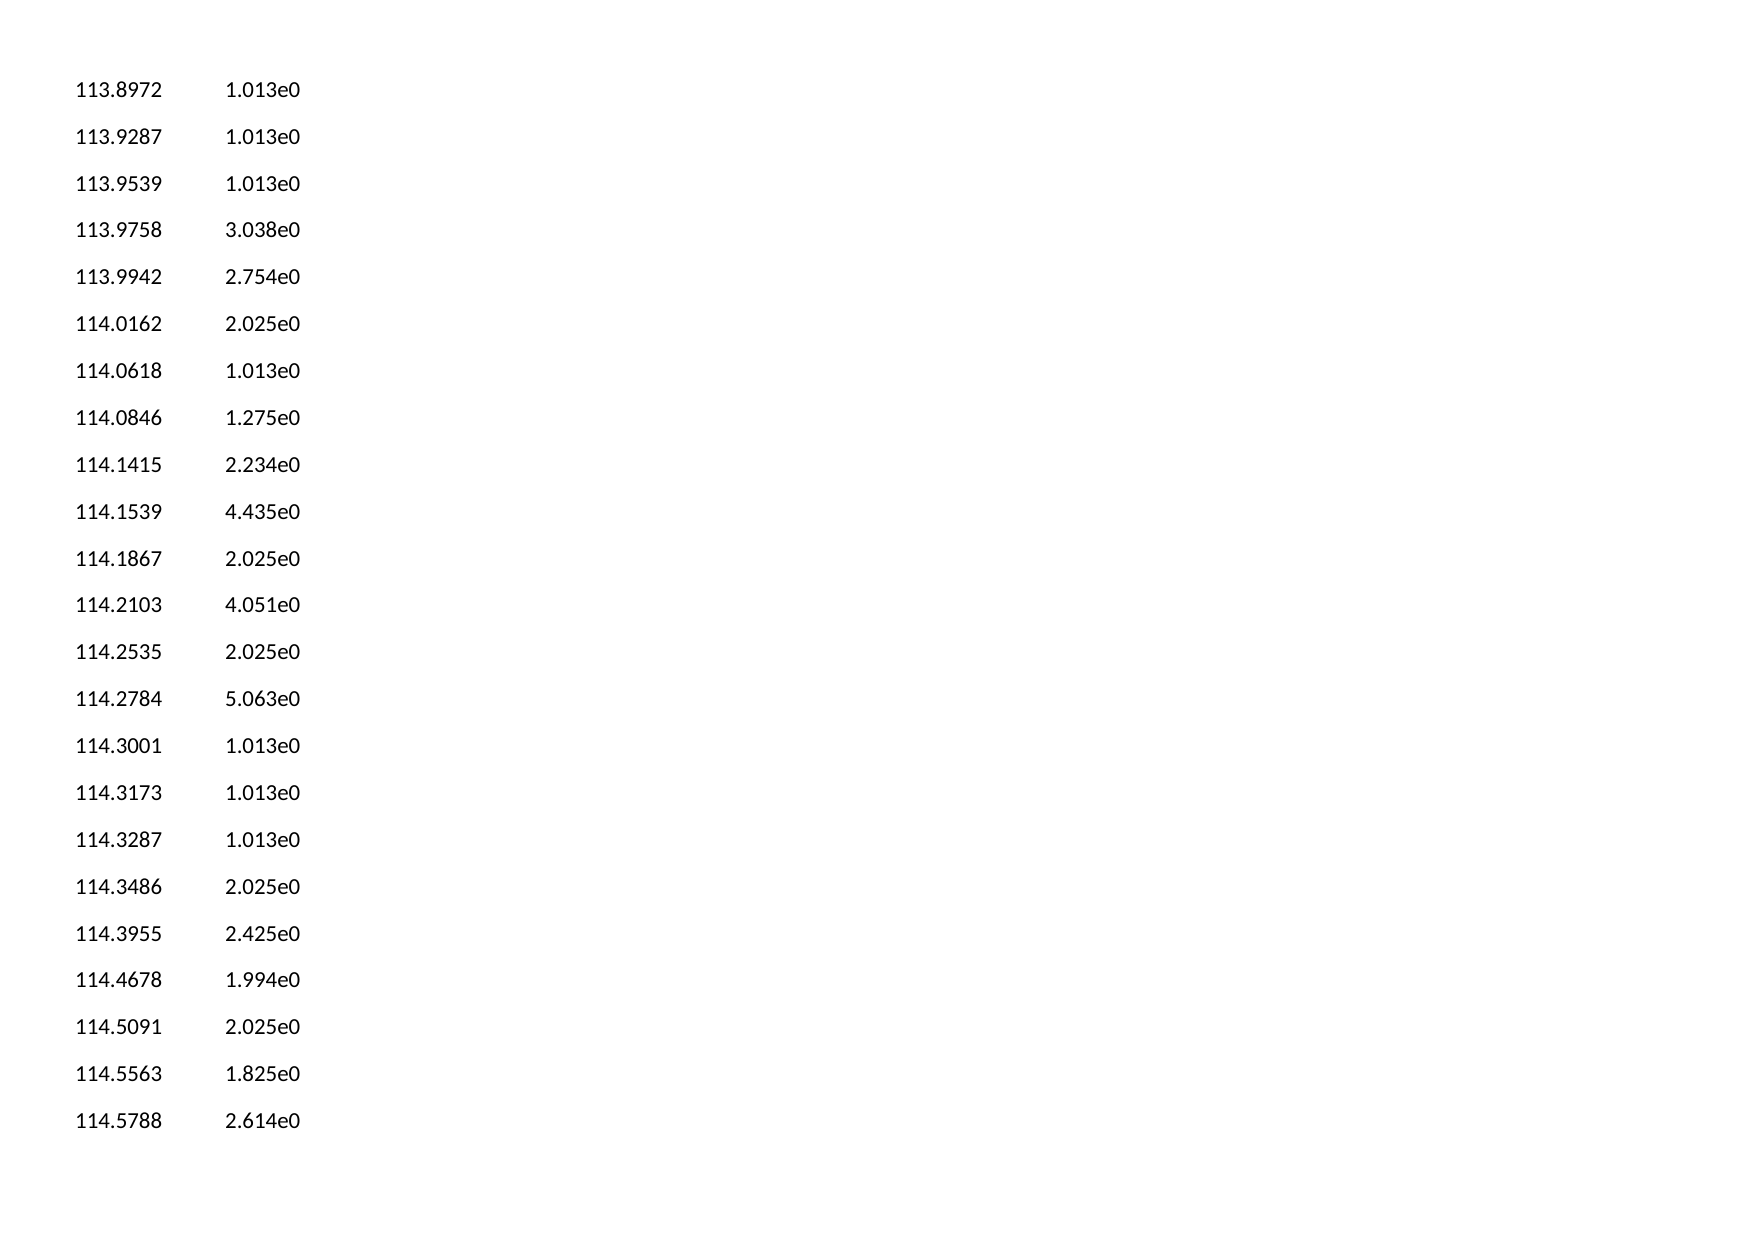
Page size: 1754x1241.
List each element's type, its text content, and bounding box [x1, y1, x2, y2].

text 114.3287 1.013e0 [75, 825, 1679, 853]
text 113.8972 1.013e0 [75, 75, 1679, 103]
text 114.3955 2.425e0 [75, 919, 1679, 947]
text 113.9287 1.013e0 [75, 122, 1679, 150]
text 114.1867 2.025e0 [75, 544, 1679, 572]
text 114.4678 1.994e0 [75, 966, 1679, 994]
text 114.0846 1.275e0 [75, 403, 1679, 431]
text 114.1539 4.435e0 [75, 497, 1679, 525]
text 113.9539 1.013e0 [75, 169, 1679, 197]
text 114.1415 2.234e0 [75, 450, 1679, 478]
text 114.2535 2.025e0 [75, 637, 1679, 666]
text 114.5563 1.825e0 [75, 1059, 1679, 1087]
text 114.2103 4.051e0 [75, 591, 1679, 619]
text 114.3001 1.013e0 [75, 731, 1679, 759]
text 114.3173 1.013e0 [75, 778, 1679, 806]
text 113.9942 2.754e0 [75, 262, 1679, 291]
text 114.2784 5.063e0 [75, 684, 1679, 712]
text 114.5788 2.614e0 [75, 1106, 1679, 1134]
text 114.5091 2.025e0 [75, 1012, 1679, 1041]
text 114.3486 2.025e0 [75, 872, 1679, 900]
text 114.0618 1.013e0 [75, 356, 1679, 384]
text 113.9758 3.038e0 [75, 216, 1679, 244]
text 114.0162 2.025e0 [75, 309, 1679, 337]
